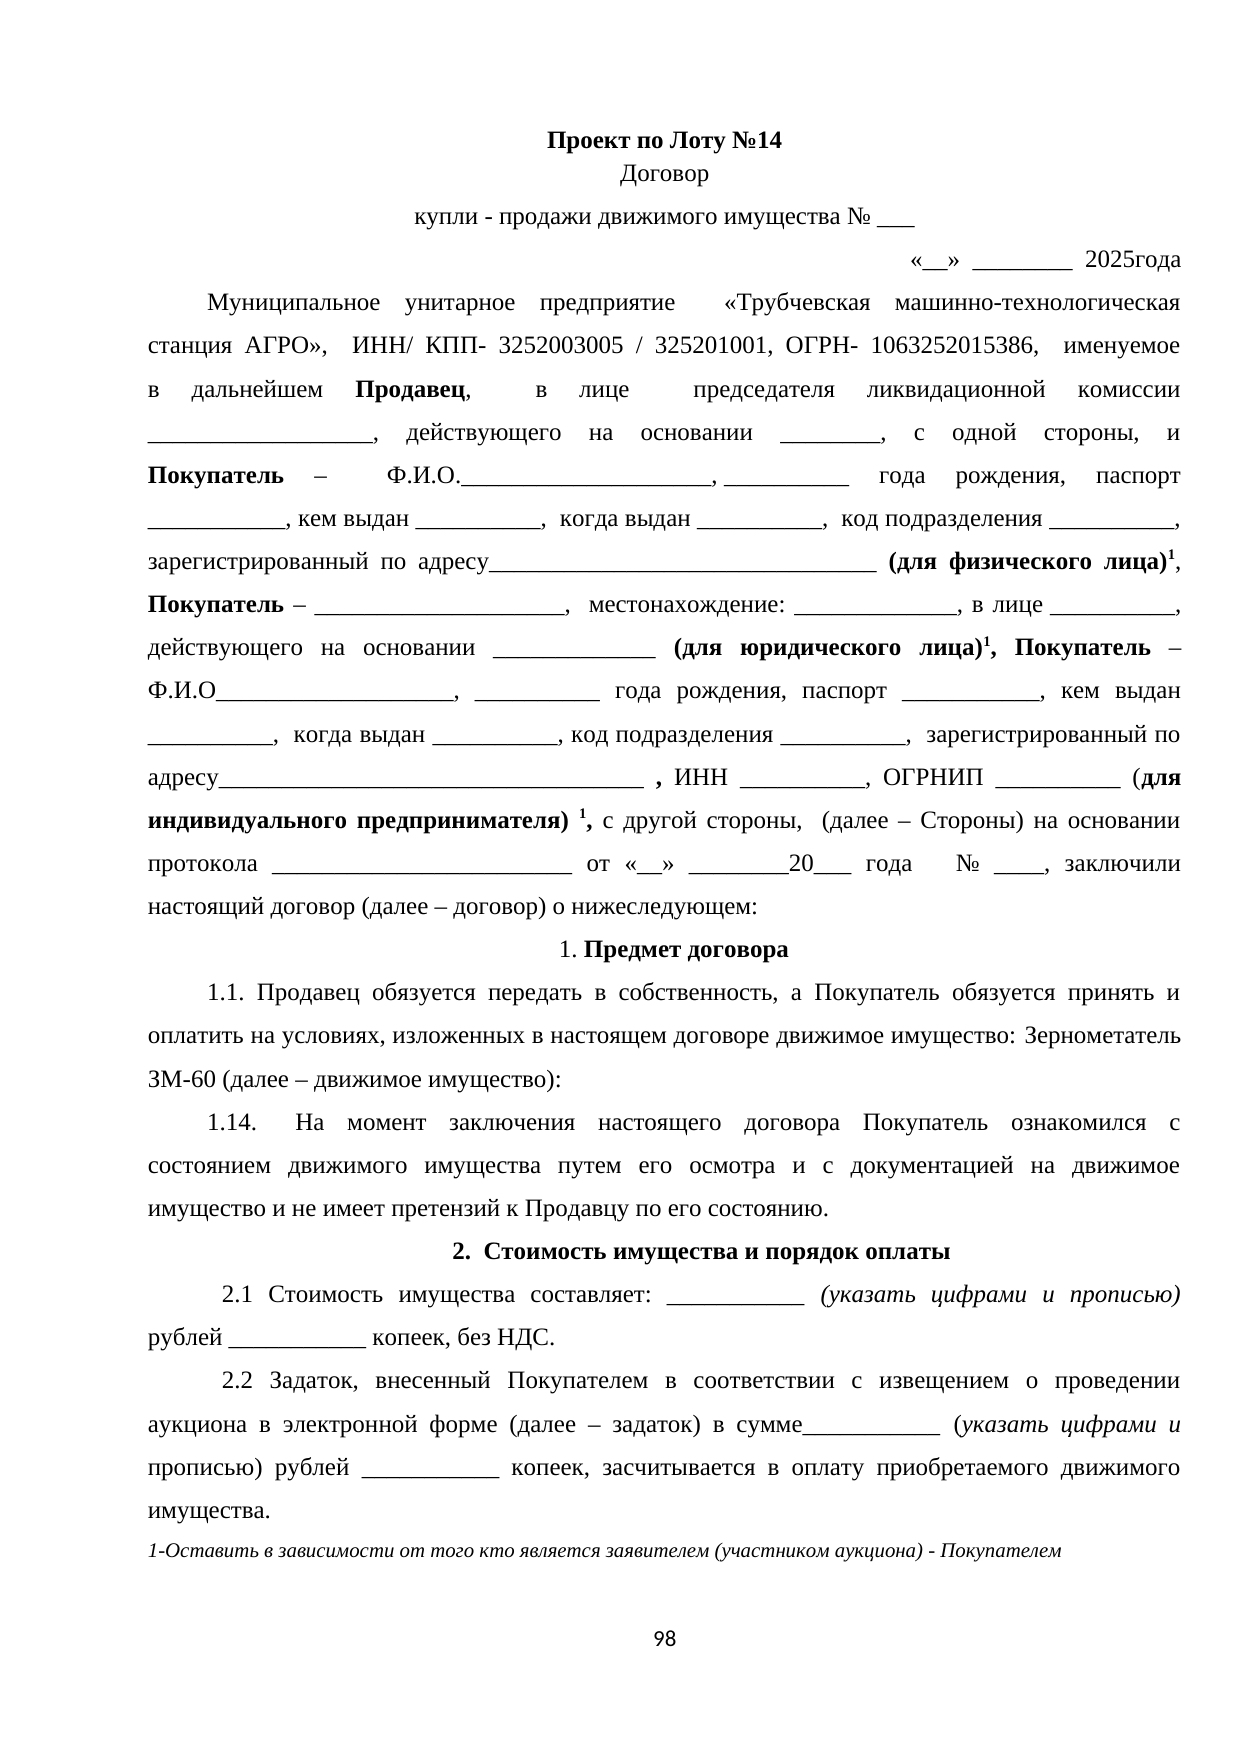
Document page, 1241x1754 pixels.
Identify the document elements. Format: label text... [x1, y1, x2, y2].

text Муниципальное унитарное предприятие «Трубчевская машинно-технологическая станция АГРО», ИНН/ КПП- 3252003005 / 325201001, ОГРН- 1063252015386, именуемое в дальнейшем Продавец, в лице председателя ликвидационной комиссии __________________, действующего на основании ________, с одной стороны, и Покупатель – Ф.И.О.____________________, __________ года рождения, паспорт ___________, кем выдан __________, когда выдан __________, код подразделения __________, зарегистрированный по адресу_______________________________ (для физического лица)1, Покупатель – ____________________, местонахождение: _____________, в лице __________, действующего на основании _____________ (для юридического лица)1, Покупатель – Ф.И.О___________________, __________ года рождения, паспорт ___________, кем выдан __________, когда выдан __________, код подразделения __________, зарегистрированный по адресу__________________________________ , ИНН __________, ОГРНИП __________ (для индивидуального предпринимателя) 1, с другой стороны, (далее – Стороны) на основании протокола ________________________ от «__» ________20___ года № ____, заключили настоящий договор (далее – договор) о нижеследующем: [148, 287, 1181, 920]
text Проект по Лоту №14 [148, 125, 1181, 154]
list На момент заключения настоящего договора Покупатель ознакомился с состоянием движимого имущества путем его осмотра и с документацией на движимое имущество и не имеет претензий к Продавцу по его состоянию. [148, 1107, 1181, 1222]
text «__» ________ 2025года [148, 244, 1181, 273]
text 1. Предмет договора [148, 934, 1181, 963]
text 2.1 Стоимость имущества составляет: ___________ (указать цифрами и прописью) рублей ___________ копеек, без НДС. [148, 1279, 1181, 1351]
text Договор [148, 158, 1181, 187]
text 1-Оставить в зависимости от того кто является заявителем (участником аукциона) - Покупателем [148, 1538, 1181, 1562]
text 2.2 Задаток, внесенный Покупателем в соответствии с извещением о проведении аукциона в электронной форме (далее – задаток) в сумме___________ (указать цифрами и прописью) рублей ___________ копеек, засчитывается в оплату приобретаемого движимого имущества. [148, 1366, 1181, 1524]
text купли - продажи движимого имущества № ___ [148, 201, 1181, 230]
text 2. Стоимость имущества и порядок оплаты [148, 1236, 1181, 1265]
text 1.1. Продавец обязуется передать в собственность, а Покупатель обязуется принять и оплатить на условиях, изложенных в настоящем договоре движимое имущество: Зернометатель ЗМ-60 (далее – движимое имущество): [148, 977, 1181, 1092]
